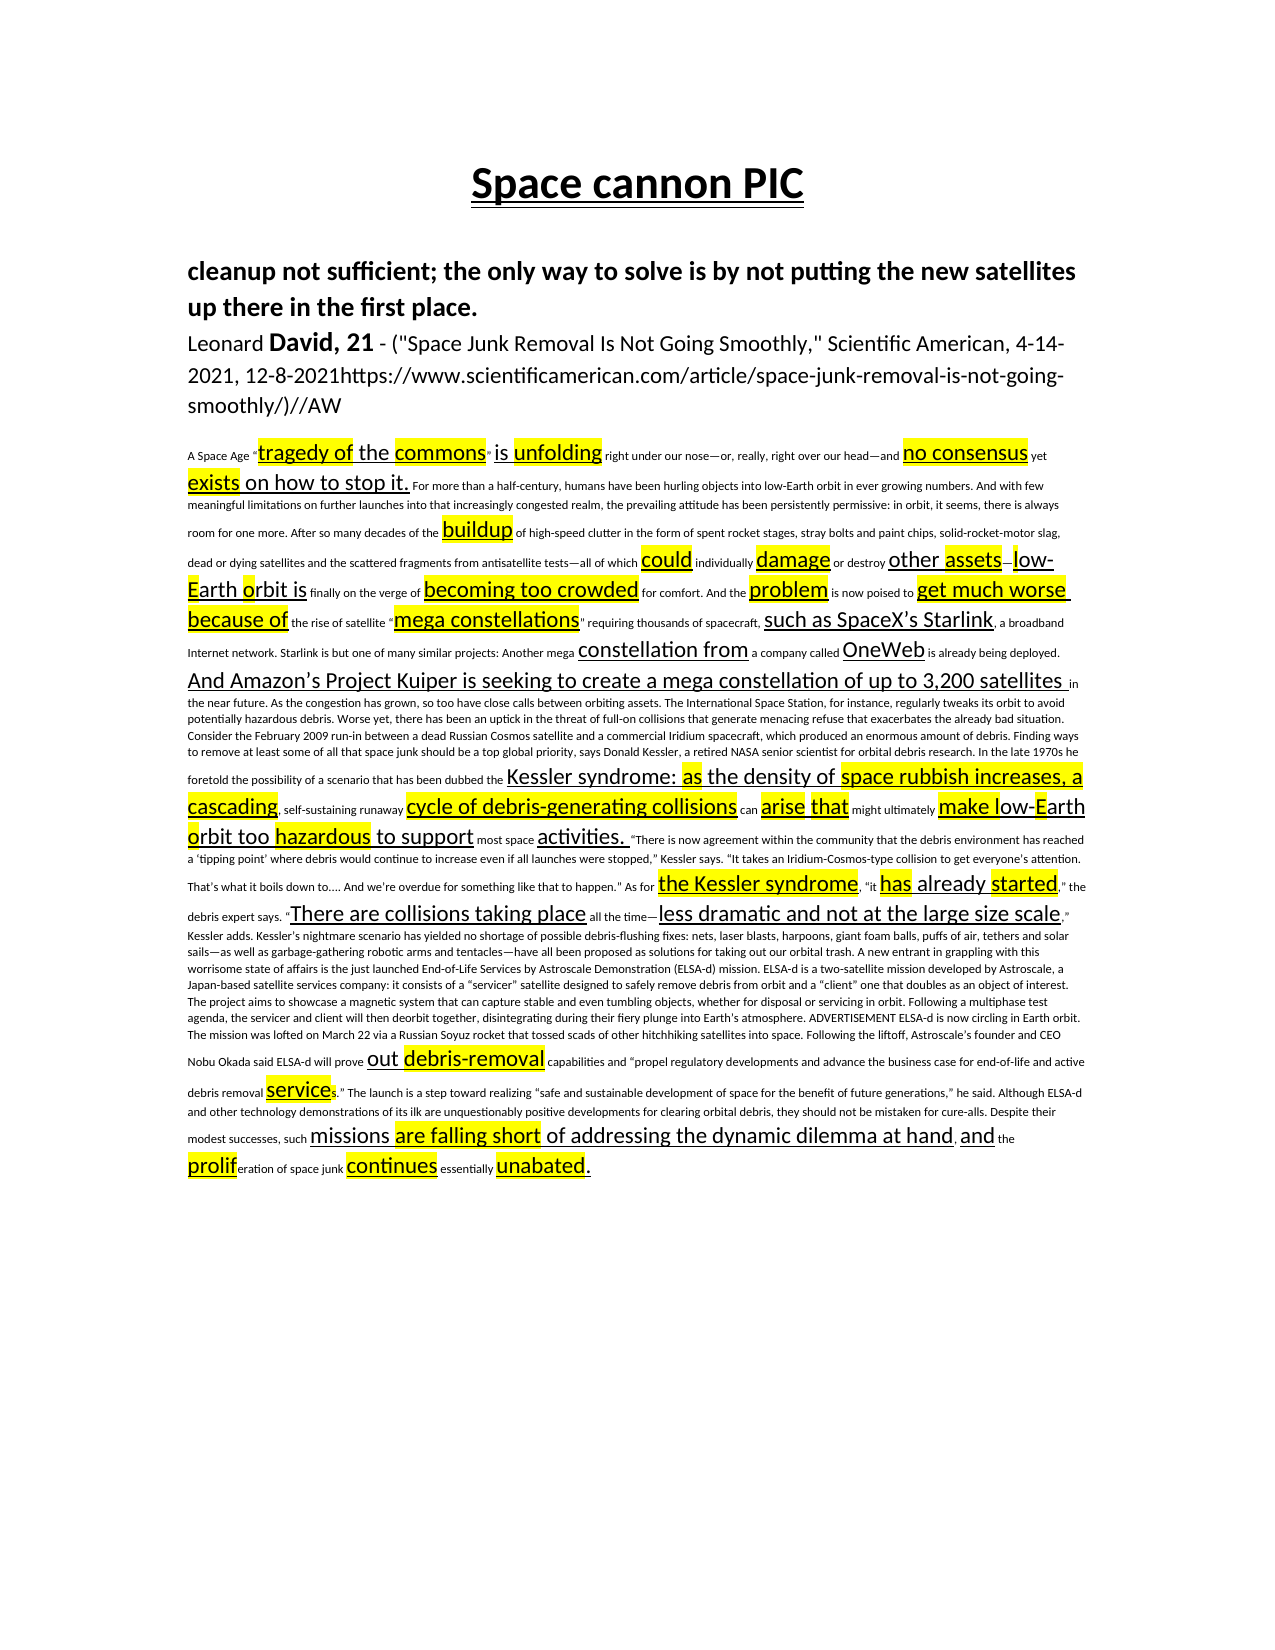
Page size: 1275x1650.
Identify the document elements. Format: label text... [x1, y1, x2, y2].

subtitle Space cannon PIC [187, 154, 1087, 210]
text Leonard David, 21 - ("Space Junk Removal Is Not Going Smoothly," Scientific American, 4-14-2021, 12-8-2021https://www.scientificamerican.com/article/space-junk-removal-is-not-going-smoothly/)//AW [187, 326, 1087, 419]
subtitle cleanup not sufficient; the only way to solve is by not putting the new satellites up there in the first place. [187, 219, 1087, 323]
text A Space Age “tragedy of the commons” is unfolding right under our nose—or, really, right over our head—and no consensus yet exists on how to stop it. For more than a half-century, humans have been hurling objects into low-Earth orbit in ever growing numbers. And with few meaningful limitations on further launches into that increasingly congested realm, the prevailing attitude has been persistently permissive: in orbit, it seems, there is always room for one more. After so many decades of the buildup of high-speed clutter in the form of spent rocket stages, stray bolts and paint chips, solid-rocket-motor slag, dead or dying satellites and the scattered fragments from antisatellite tests—all of which could individually damage or destroy other assets—low-Earth orbit is finally on the verge of becoming too crowded for comfort. And the problem is now poised to get much worse because of the rise of satellite “mega constellations” requiring thousands of spacecraft, such as SpaceX’s Starlink, a broadband Internet network. Starlink is but one of many similar projects: Another mega constellation from a company called OneWeb is already being deployed. And Amazon’s Project Kuiper is seeking to create a mega constellation of up to 3,200 satellites in the near future. As the congestion has grown, so too have close calls between orbiting assets. The International Space Station, for instance, regularly tweaks its orbit to avoid potentially hazardous debris. Worse yet, there has been an uptick in the threat of full-on collisions that generate menacing refuse that exacerbates the already bad situation. Consider the February 2009 run-in between a dead Russian Cosmos satellite and a commercial Iridium spacecraft, which produced an enormous amount of debris. Finding ways to remove at least some of all that space junk should be a top global priority, says Donald Kessler, a retired NASA senior scientist for orbital debris research. In the late 1970s he foretold the possibility of a scenario that has been dubbed the Kessler syndrome: as the density of space rubbish increases, a cascading, self-sustaining runaway cycle of debris-generating collisions can arise that might ultimately make low-Earth orbit too hazardous to support most space activities. “There is now agreement within the community that the debris environment has reached a ‘tipping point’ where debris would continue to increase even if all launches were stopped,” Kessler says. “It takes an Iridium-Cosmos-type collision to get everyone’s attention. That’s what it boils down to.... And we’re overdue for something like that to happen.” As for the Kessler syndrome, “it has already started,” the debris expert says. “There are collisions taking place all the time—less dramatic and not at the large size scale,” Kessler adds. Kessler’s nightmare scenario has yielded no shortage of possible debris-flushing fixes: nets, laser blasts, harpoons, giant foam balls, puffs of air, tethers and solar sails—as well as garbage-gathering robotic arms and tentacles—have all been proposed as solutions for taking out our orbital trash. A new entrant in grappling with this worrisome state of affairs is the just launched End-of-Life Services by Astroscale Demonstration (ELSA-d) mission. ELSA-d is a two-satellite mission developed by Astroscale, a Japan-based satellite services company: it consists of a “servicer” satellite designed to safely remove debris from orbit and a “client” one that doubles as an object of interest. The project aims to showcase a magnetic system that can capture stable and even tumbling objects, whether for disposal or servicing in orbit. Following a multiphase test agenda, the servicer and client will then deorbit together, disintegrating during their fiery plunge into Earth’s atmosphere. ADVERTISEMENT ELSA-d is now circling in Earth orbit. The mission was lofted on March 22 via a Russian Soyuz rocket that tossed scads of other hitchhiking satellites into space. Following the liftoff, Astroscale’s founder and CEO Nobu Okada said ELSA-d will prove out debris-removal capabilities and “propel regulatory developments and advance the business case for end-of-life and active debris removal services.” The launch is a step toward realizing “safe and sustainable development of space for the benefit of future generations,” he said. Although ELSA-d and other technology demonstrations of its ilk are unquestionably positive developments for clearing orbital debris, they should not be mistaken for cure-alls. Despite their modest successes, such missions are falling short of addressing the dynamic dilemma at hand, and the proliferation of space junk continues essentially unabated. [187, 438, 1087, 1179]
